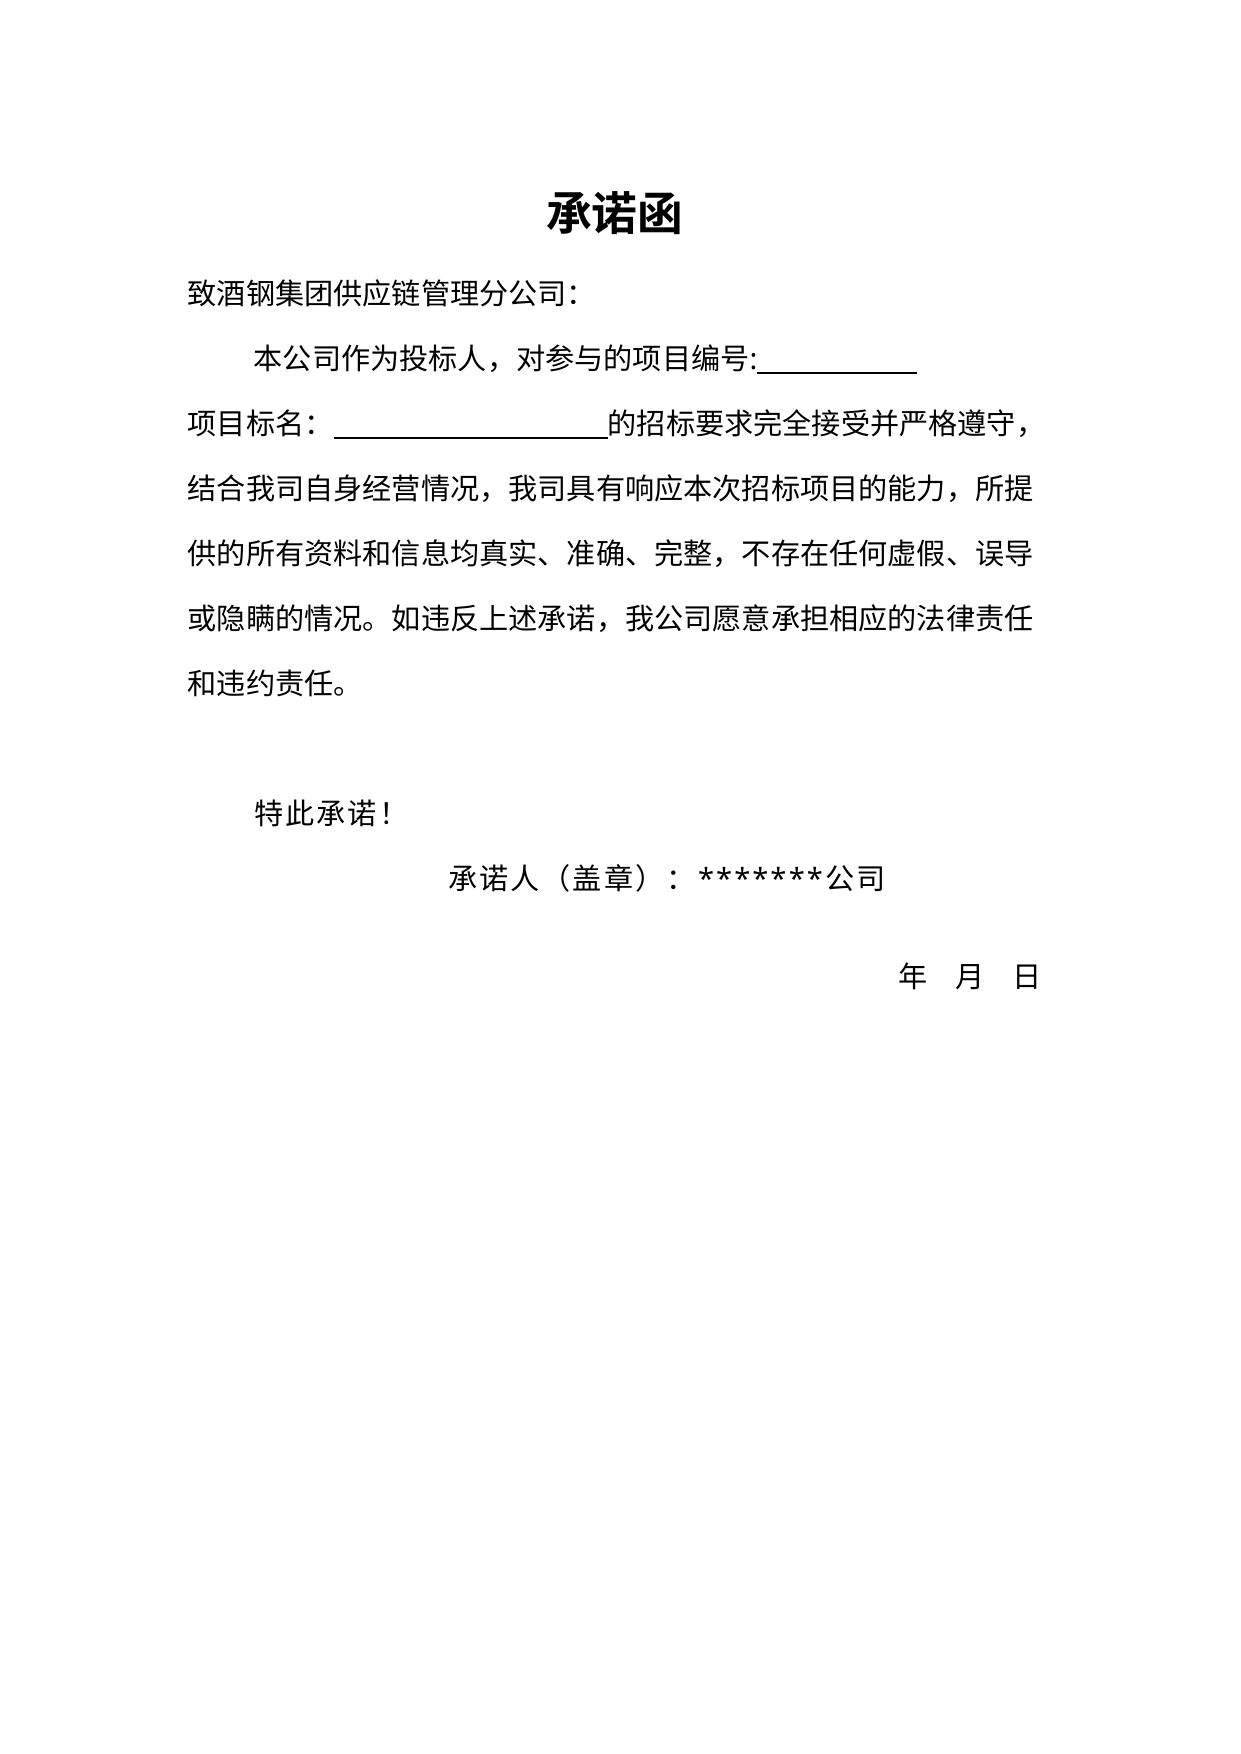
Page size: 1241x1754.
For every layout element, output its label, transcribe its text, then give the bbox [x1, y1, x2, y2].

text 本公司作为投标人，对参与的项目编号: [187, 324, 1042, 389]
text 年 月 日 [167, 942, 1042, 1007]
text 特此承诺！ [187, 779, 1042, 844]
text 致酒钢集团供应链管理分公司： [187, 259, 1042, 324]
text 承诺人（盖章）：*******公司 [167, 844, 1042, 909]
text 承诺函 [187, 162, 1042, 259]
text 项目标名： 的招标要求完全接受并严格遵守，结合我司自身经营情况，我司具有响应本次招标项目的能力，所提供的所有资料和信息均真实、准确、完整，不存在任何虚假、误导或隐瞒的情况。如违反上述承诺，我公司愿意承担相应的法律责任和违约责任。 [187, 389, 1042, 714]
